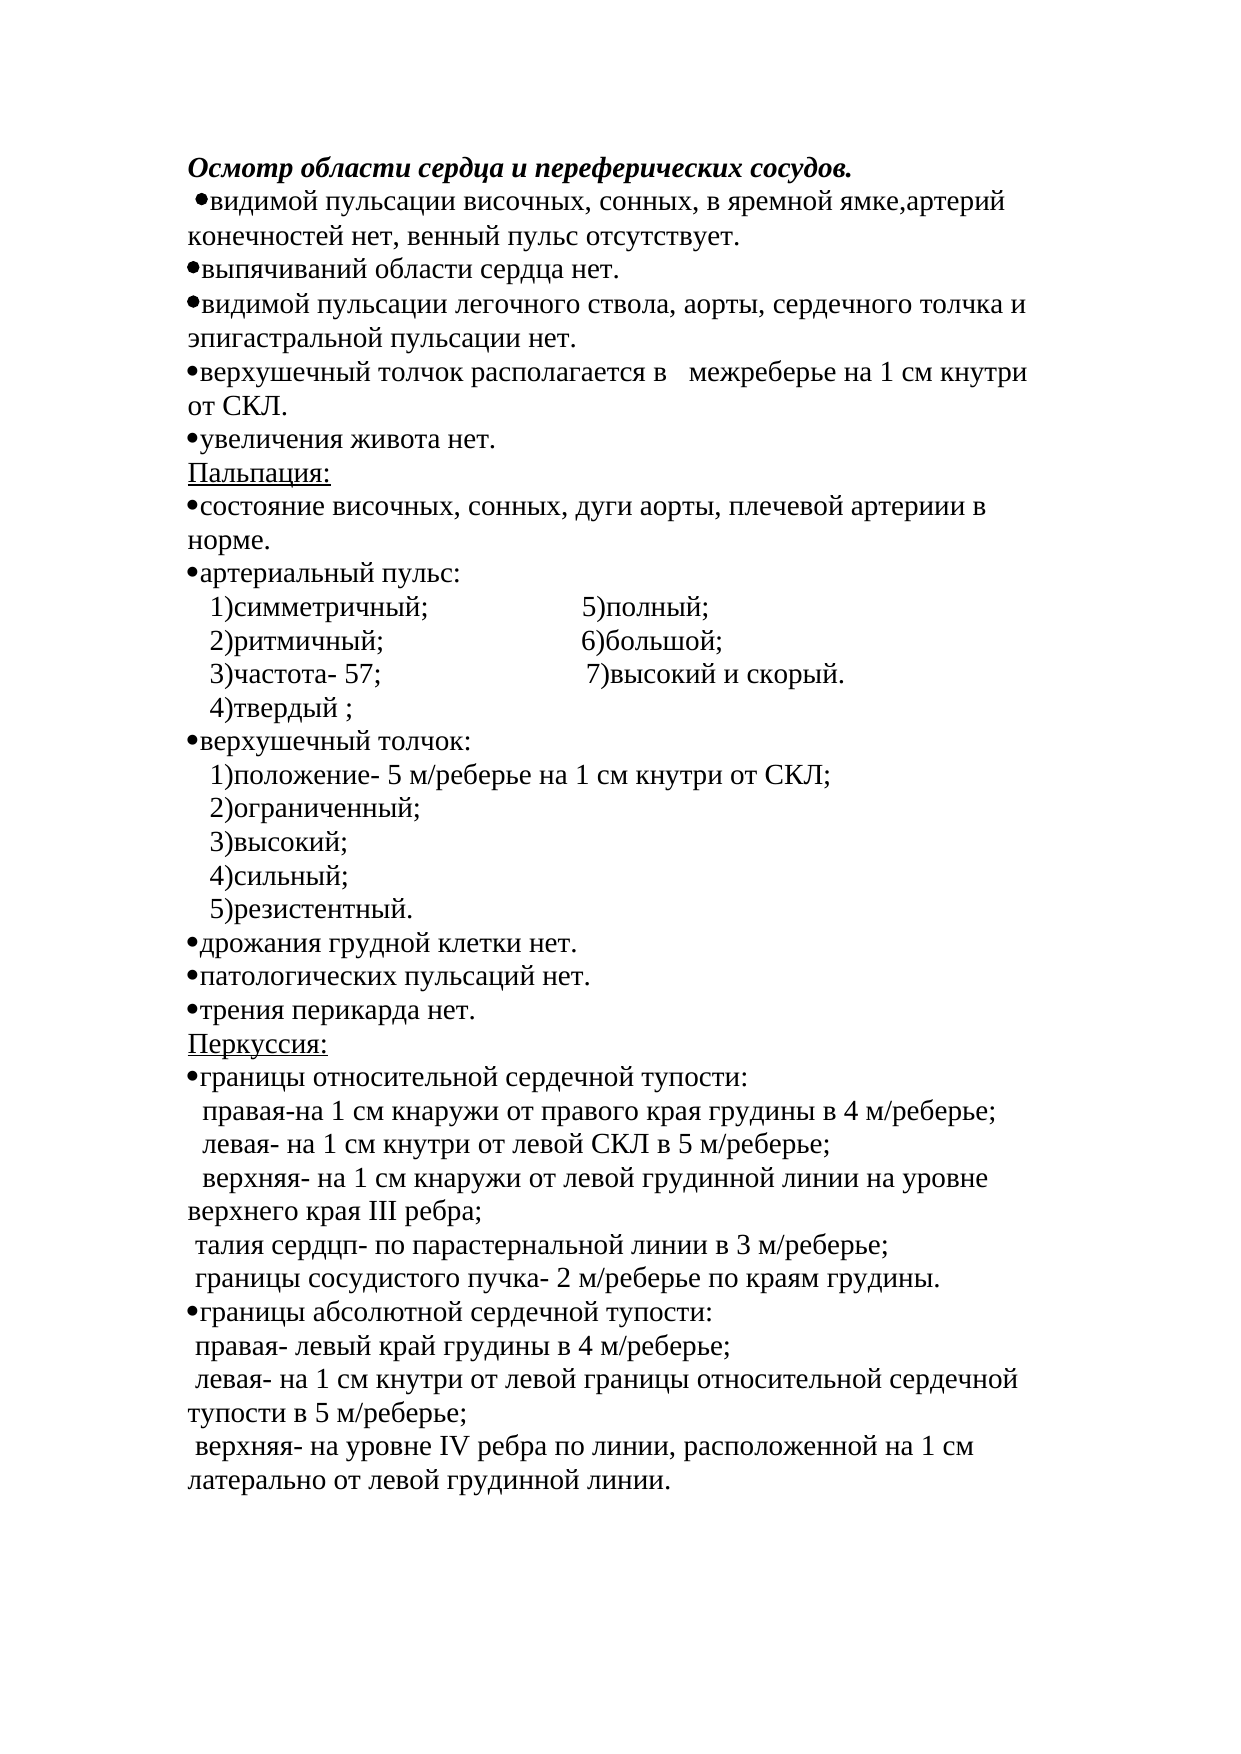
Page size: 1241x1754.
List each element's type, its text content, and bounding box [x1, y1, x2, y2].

text границы абсолютной сердечной тупости: [187, 1294, 1053, 1328]
text 2)ограниченный; [187, 791, 1053, 824]
text 1)симметричный; 5)полный; [187, 589, 1053, 623]
text левая- на 1 см кнутри от левой границы относительной сердечной тупости в 5 м/реберье; [187, 1361, 1053, 1428]
text верхушечный толчок: [187, 723, 1053, 757]
text 3)частота- 57; 7)высокий и скорый. [187, 656, 1053, 690]
text верхняя- на уровне IV ребра по линии, расположенной на 1 см латерально от левой грудинной линии. [187, 1428, 1053, 1496]
text состояние височных, сонных, дуги аорты, плечевой артериии в норме. [187, 488, 1053, 556]
text правая- левый край грудины в 4 м/реберье; [187, 1328, 1053, 1361]
text видимой пульсации височных, сонных, в яремной ямке,артерий конечностей нет, венный пульс отсутствует. [187, 183, 1053, 252]
text верхушечный толчок располагается в межреберье на 1 см кнутри от СКЛ. [187, 354, 1053, 421]
text трения перикарда нет. [187, 992, 1053, 1026]
text границы относительной сердечной тупости: [187, 1059, 1053, 1093]
text дрожания грудной клетки нет. [187, 925, 1053, 958]
text 3)высокий; [187, 824, 1053, 858]
text 2)ритмичный; 6)большой; [187, 623, 1053, 656]
text талия сердцп- по парастернальной линии в 3 м/реберье; [187, 1227, 1053, 1261]
text границы сосудистого пучка- 2 м/реберье по краям грудины. [187, 1261, 1053, 1294]
text верхняя- на 1 см кнаружи от левой грудинной линии на уровне верхнего края III ребра; [187, 1160, 1053, 1227]
text видимой пульсации легочного ствола, аорты, сердечного толчка и эпигастральной пульсации нет. [187, 286, 1053, 354]
text правая-на 1 см кнаружи от правого края грудины в 4 м/реберье; [187, 1093, 1053, 1126]
text выпячиваний области сердца нет. [187, 252, 1053, 286]
text 1)положение- 5 м/реберье на 1 см кнутри от СКЛ; [187, 757, 1053, 791]
text левая- на 1 см кнутри от левой СКЛ в 5 м/реберье; [187, 1126, 1053, 1160]
text патологических пульсаций нет. [187, 958, 1053, 992]
text 4)сильный; [187, 858, 1053, 891]
text Пальпация: [187, 455, 1053, 488]
text артериальный пульс: [187, 556, 1053, 589]
text Перкуссия: [187, 1026, 1053, 1059]
text 5)резистентный. [187, 891, 1053, 925]
text Осмотр области сердца и переферических сосудов. [187, 150, 1053, 183]
text 4)твердый ; [187, 690, 1053, 723]
text увеличения живота нет. [187, 421, 1053, 455]
